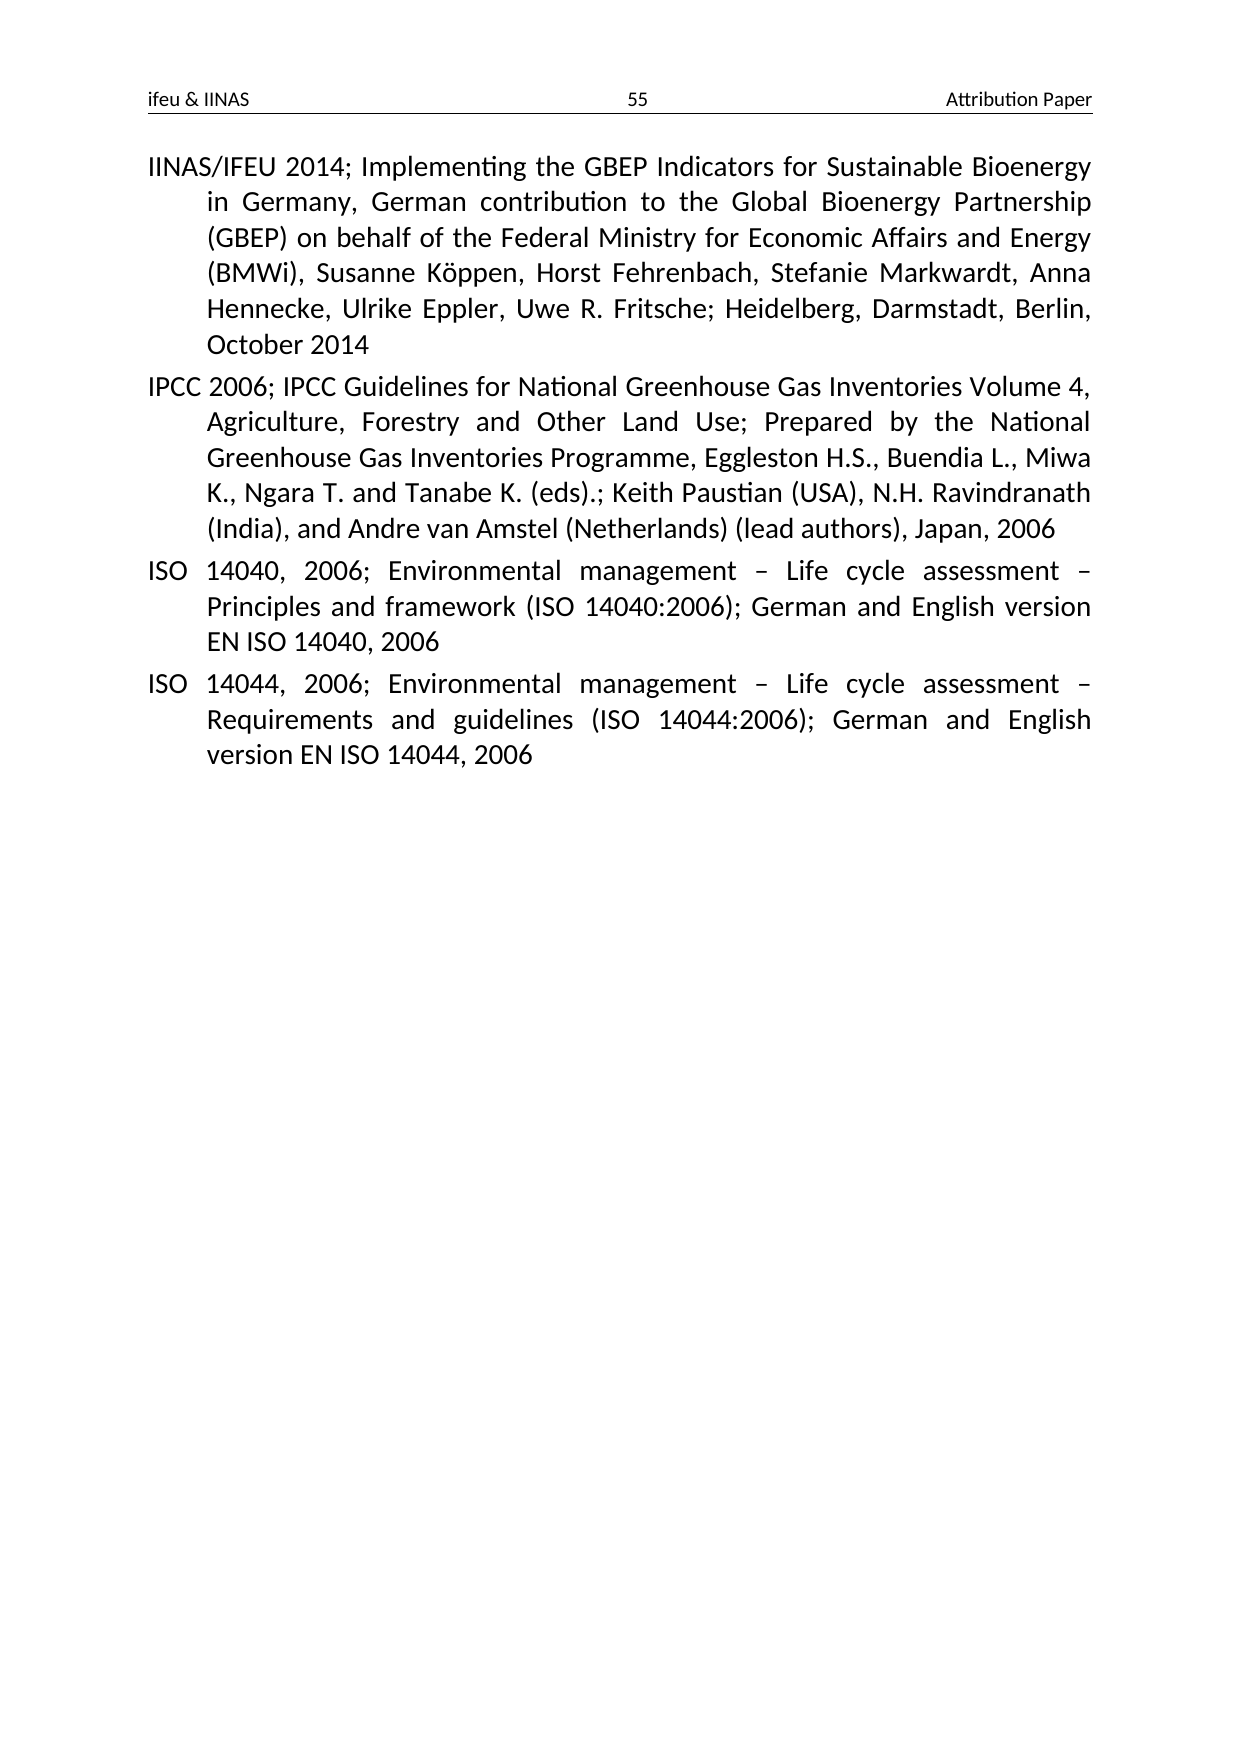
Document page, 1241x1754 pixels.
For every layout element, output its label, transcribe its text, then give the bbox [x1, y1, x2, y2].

text ISO 14040, 2006; Environmental management – Life cycle assessment – Principles and framework (ISO 14040:2006); German and English version EN ISO 14040, 2006 [148, 552, 1093, 659]
text IPCC 2006; IPCC Guidelines for National Greenhouse Gas Inventories Volume 4, Agriculture, Forestry and Other Land Use; Prepared by the National Greenhouse Gas Inventories Programme, Eggleston H.S., Buendia L., Miwa K., Ngara T. and Tanabe K. (eds).; Keith Paustian (USA), N.H. Ravindranath (India), and Andre van Amstel (Netherlands) (lead authors), Japan, 2006 [148, 368, 1093, 546]
text ISO 14044, 2006; Environmental management – Life cycle assessment – Requirements and guidelines (ISO 14044:2006); German and English version EN ISO 14044, 2006 [148, 665, 1093, 772]
text IINAS/IFEU 2014; Implementing the GBEP Indicators for Sustainable Bioenergy in Germany, German contribution to the Global Bioenergy Partnership (GBEP) on behalf of the Federal Ministry for Economic Affairs and Energy (BMWi), Susanne Köppen, Horst Fehrenbach, Stefanie Markwardt, Anna Hennecke, Ulrike Eppler, Uwe R. Fritsche; Heidelberg, Darmstadt, Berlin, October 2014 [148, 148, 1093, 361]
